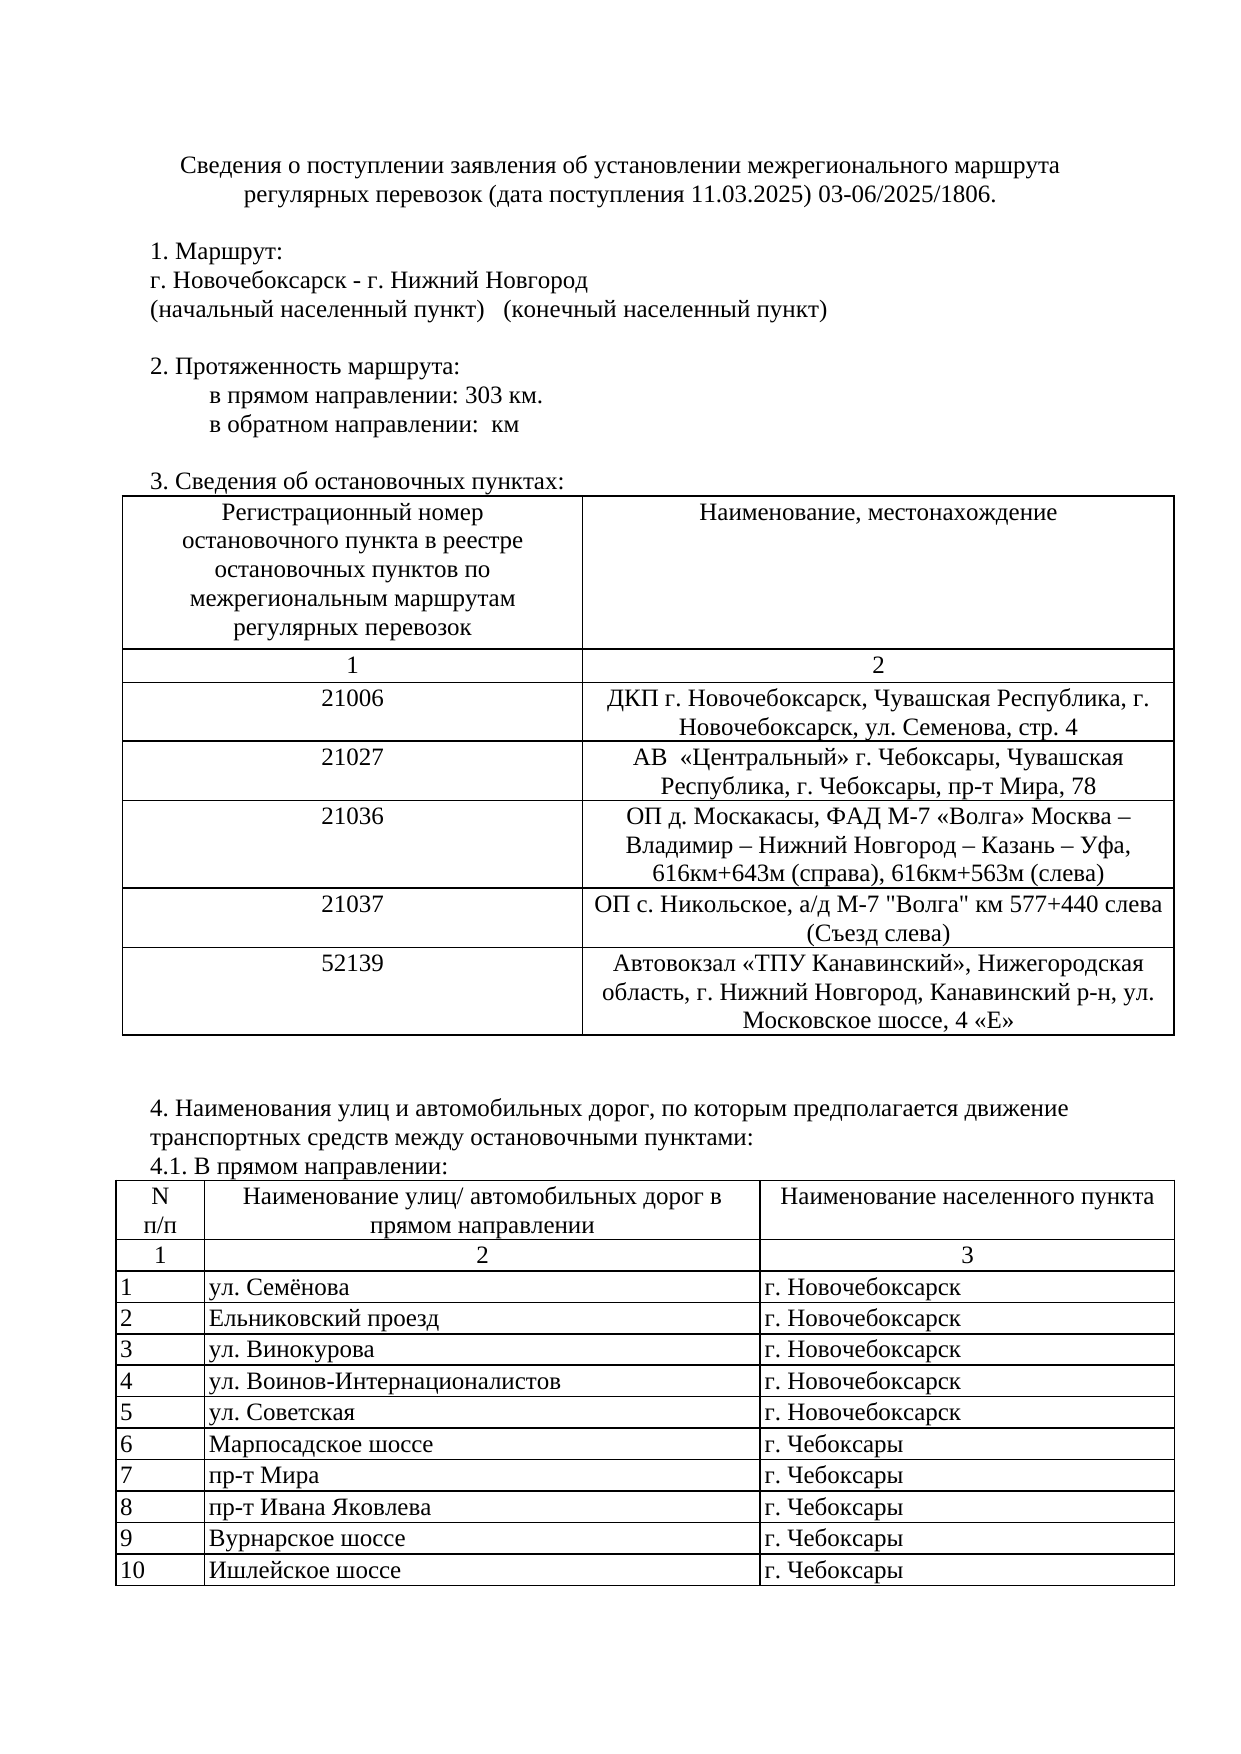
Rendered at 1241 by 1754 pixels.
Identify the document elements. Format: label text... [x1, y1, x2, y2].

table_cell 2 [117, 1303, 204, 1333]
table_cell 21037 [123, 889, 582, 946]
table_cell пр-т Мира [205, 1460, 759, 1490]
text 1. Маршрут: [150, 236, 1090, 265]
table_cell г. Новочебоксарск [761, 1272, 1174, 1301]
table_cell 5 [117, 1397, 204, 1427]
text (начальный населенный пункт) (конечный населенный пункт) [150, 294, 1090, 322]
table_cell 3 [117, 1335, 204, 1364]
table_cell 21027 [123, 742, 582, 799]
table_cell г. Новочебоксарск [761, 1397, 1174, 1427]
table_cell ул. Семёнова [205, 1272, 759, 1301]
table_header Наименование, местонахождение [583, 497, 1173, 648]
table_cell Автовокзал «ТПУ Канавинский», Нижегородская область, г. Нижний Новгород, Канавинский р-н, ул. Московское шоссе, 4 «Е» [583, 948, 1173, 1034]
table_cell ул. Советская [205, 1397, 759, 1427]
table_cell пр-т Ивана Яковлева [205, 1492, 759, 1522]
table_cell 7 [117, 1460, 204, 1490]
table_cell ОП д. Москакасы, ФАД М-7 «Волга» Москва – Владимир – Нижний Новгород – Казань – Уфа, 616км+643м (справа), 616км+563м (слева) [583, 801, 1173, 887]
table_header Наименование улиц/ автомобильных дорог в прямом направлении [205, 1181, 759, 1238]
text 2. Протяженность маршрута: [150, 351, 1090, 380]
table_cell 4 [117, 1366, 204, 1396]
table_cell г. Чебоксары [761, 1492, 1174, 1522]
table_cell Ельниковский проезд [205, 1303, 759, 1333]
table_cell 1 [117, 1272, 204, 1301]
table_cell 1 [123, 650, 582, 681]
table_cell 2 [205, 1240, 759, 1270]
table_cell ул. Воинов-Интернационалистов [205, 1366, 759, 1396]
table_cell г. Чебоксары [761, 1523, 1174, 1553]
text в обратном направлении: км [150, 409, 1090, 437]
text 4.1. В прямом направлении: [150, 1151, 1090, 1179]
table_cell г. Новочебоксарск [761, 1335, 1174, 1364]
text г. Новочебоксарск - г. Нижний Новгород [150, 265, 1090, 294]
table_cell 9 [117, 1523, 204, 1553]
table_cell 8 [117, 1492, 204, 1522]
table_cell ул. Винокурова [205, 1335, 759, 1364]
table_cell Ишлейское шоссе [205, 1555, 759, 1584]
table_header Регистрационный номер остановочного пункта в реестре остановочных пунктов по межрегиональным маршрутам регулярных перевозок [123, 497, 582, 648]
table_cell г. Чебоксары [761, 1429, 1174, 1459]
table_cell г. Чебоксары [761, 1555, 1174, 1584]
table_cell г. Чебоксары [761, 1460, 1174, 1490]
text 3. Сведения об остановочных пунктах: [150, 466, 1090, 495]
table_cell ДКП г. Новочебоксарск, Чувашская Республика, г. Новочебоксарск, ул. Семенова, стр. 4 [583, 683, 1173, 740]
text в прямом направлении: 303 км. [150, 380, 1090, 409]
table_cell АВ «Центральный» г. Чебоксары, Чувашская Республика, г. Чебоксары, пр-т Мира, 78 [583, 742, 1173, 799]
table_cell Марпосадское шоссе [205, 1429, 759, 1459]
table_cell 21036 [123, 801, 582, 887]
table_cell г. Новочебоксарск [761, 1366, 1174, 1396]
table_cell 10 [117, 1555, 204, 1584]
text Сведения о поступлении заявления об установлении межрегионального маршрута регулярных перевозок (дата поступления 11.03.2025) 03-06/2025/1806. [150, 150, 1090, 207]
table_cell 2 [583, 650, 1173, 681]
table_cell г. Новочебоксарск [761, 1303, 1174, 1333]
table_cell 6 [117, 1429, 204, 1459]
table_cell 52139 [123, 948, 582, 1034]
table_cell ОП с. Никольское, а/д М-7 "Волга" км 577+440 слева (Съезд слева) [583, 889, 1173, 946]
table_cell 3 [761, 1240, 1174, 1270]
table_header Наименование населенного пункта [761, 1181, 1174, 1238]
table_cell 21006 [123, 683, 582, 740]
table_header N п/п [117, 1181, 204, 1238]
text 4. Наименования улиц и автомобильных дорог, по которым предполагается движение транспортных средств между остановочными пунктами: [150, 1093, 1090, 1151]
table_cell Вурнарское шоссе [205, 1523, 759, 1553]
table_cell 1 [117, 1240, 204, 1270]
